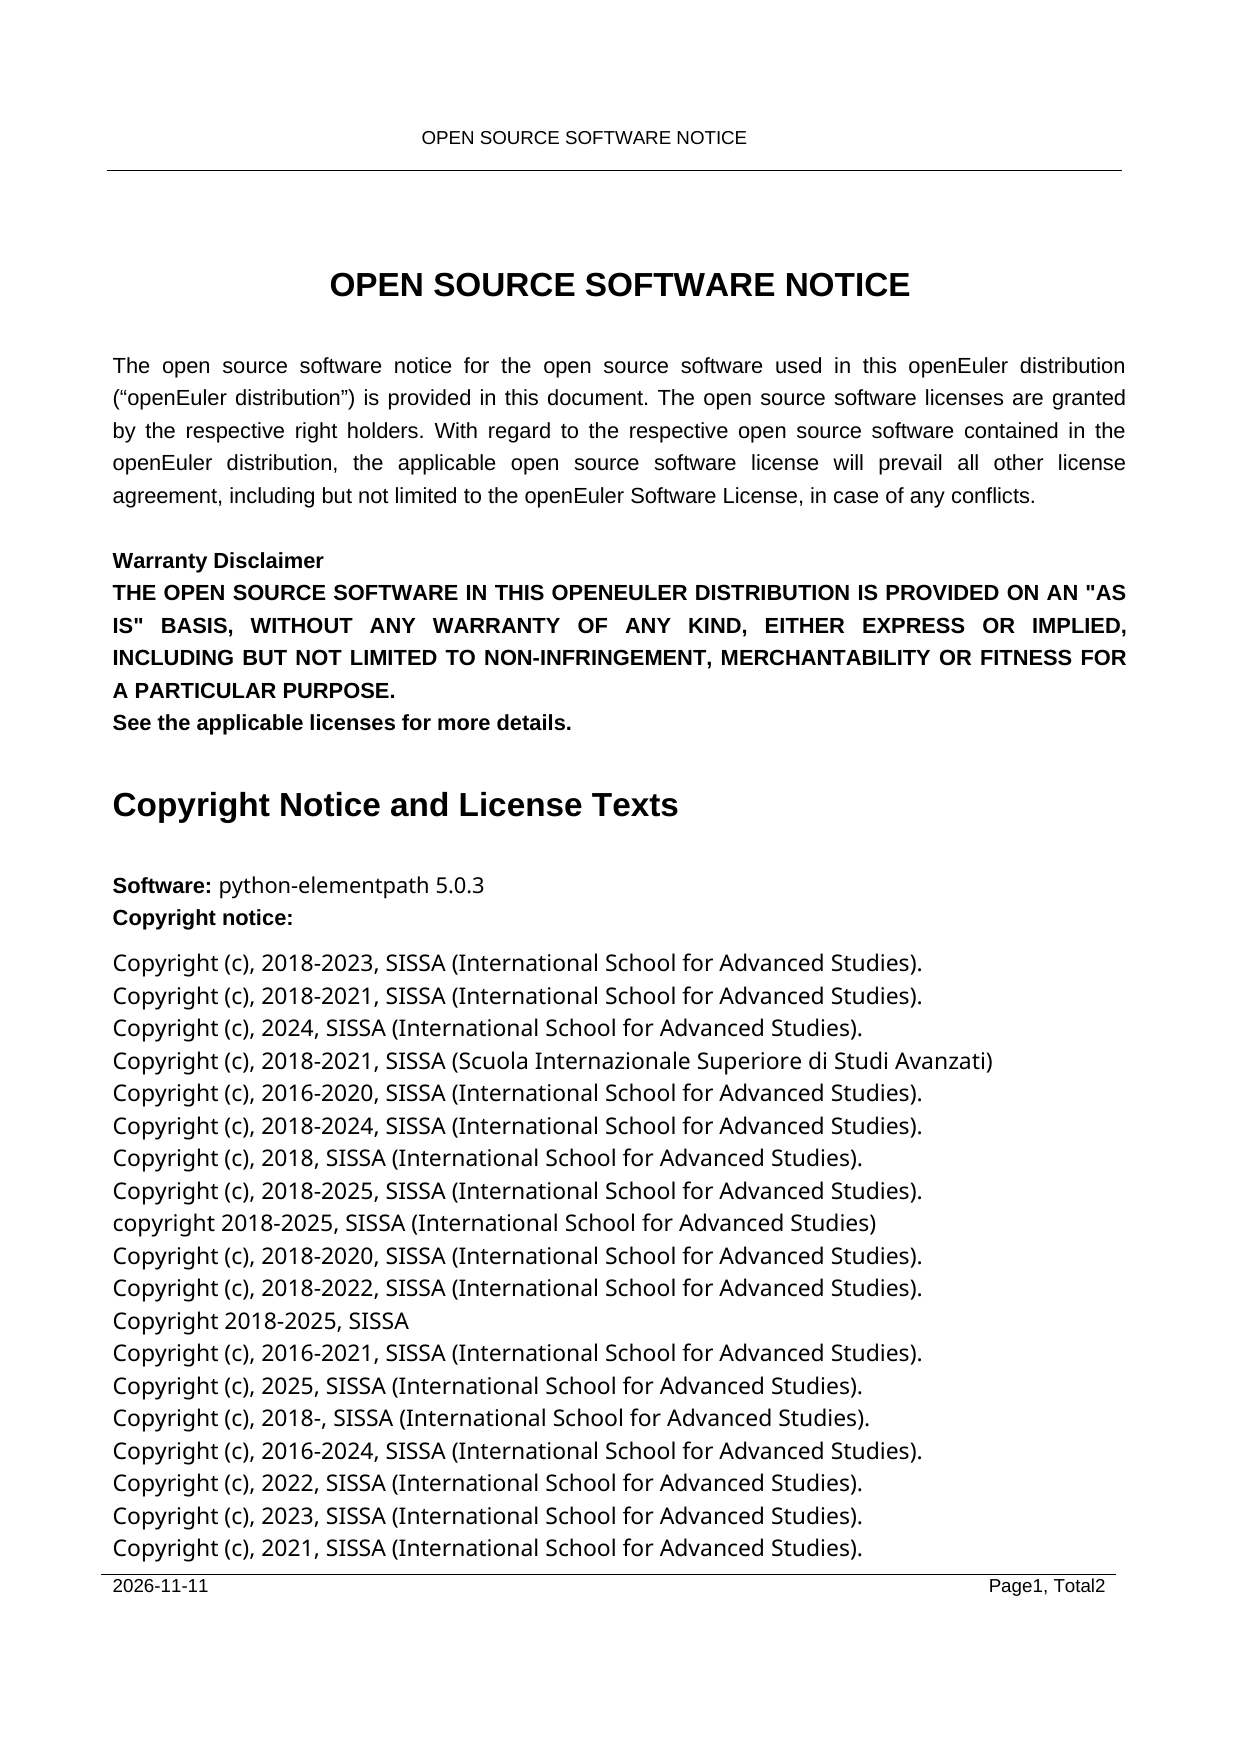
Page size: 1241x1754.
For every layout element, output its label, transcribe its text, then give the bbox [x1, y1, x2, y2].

text Warranty Disclaimer [112, 544, 1128, 576]
text Copyright notice: [112, 901, 1128, 934]
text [112, 947, 1128, 1564]
title Software: python-elementpath 5.0.3 [112, 869, 1128, 901]
text The open source software notice for the open source software used in this openEuler distribution (“openEuler distribution”) is provided in this document. The open source software licenses are granted by the respective right holders. With regard to the respective open source software contained in the openEuler distribution, the applicable open source software license will prevail all other license agreement, including but not limited to the openEuler Software License, in case of any conflicts. [112, 349, 1128, 511]
text OPEN SOURCE SOFTWARE NOTICE [112, 251, 1128, 316]
text THE OPEN SOURCE SOFTWARE IN THIS OPENEULER DISTRIBUTION IS PROVIDED ON AN "AS IS" BASIS, WITHOUT ANY WARRANTY OF ANY KIND, EITHER EXPRESS OR IMPLIED, INCLUDING BUT NOT LIMITED TO NON-INFRINGEMENT, MERCHANTABILITY OR FITNESS FOR A PARTICULAR PURPOSE. See the applicable licenses for more details. [112, 576, 1128, 739]
text Copyright Notice and License Texts [112, 771, 1128, 836]
